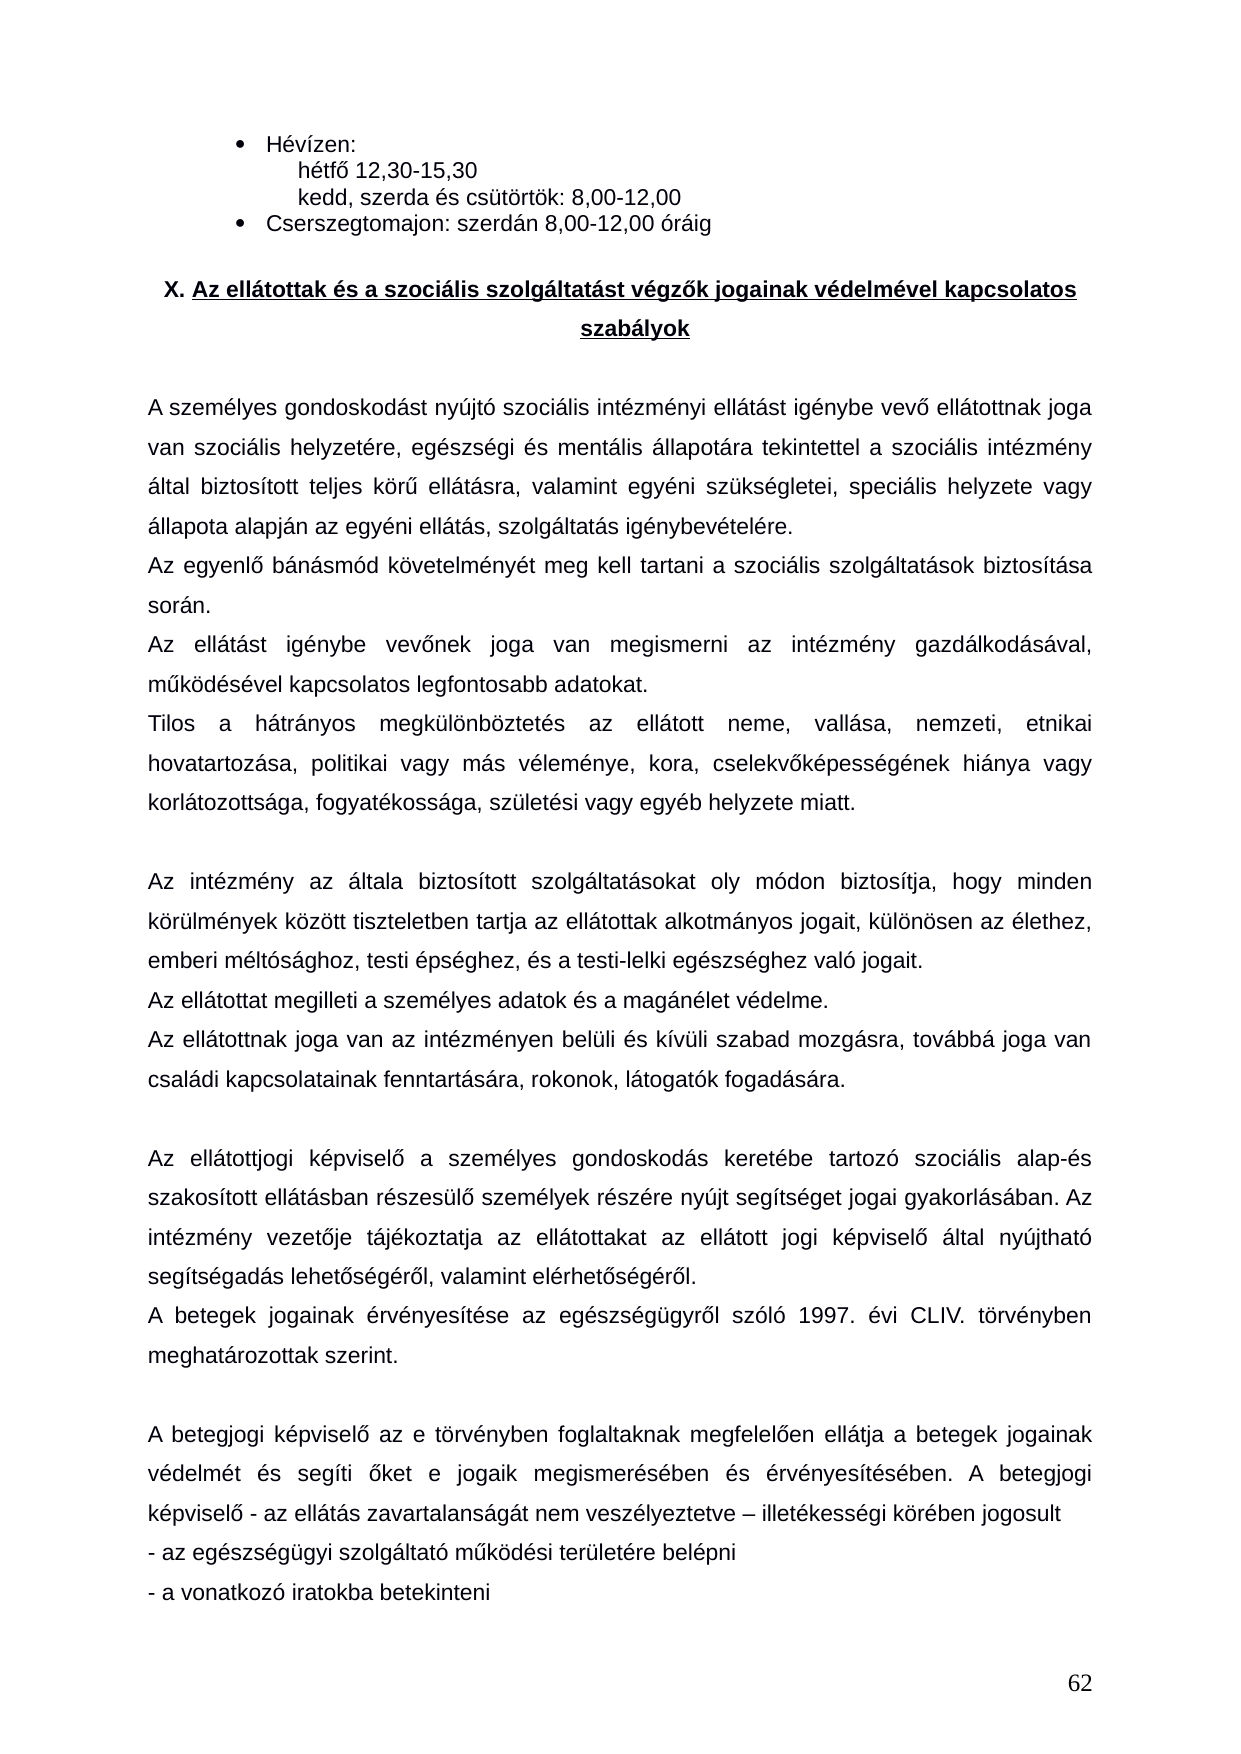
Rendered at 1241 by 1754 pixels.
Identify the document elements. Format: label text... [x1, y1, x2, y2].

text A személyes gondoskodást nyújtó szociális intézményi ellátást igénybe vevő ellátottnak joga van szociális helyzetére, egészségi és mentális állapotára tekintettel a szociális intézmény által biztosított teljes körű ellátásra, valamint egyéni szükségletei, speciális helyzete vagy állapota alapján az egyéni ellátás, szolgáltatás igénybevételére. [148, 394, 1093, 539]
list Cserszegtomajon: szerdán 8,00-12,00 óráig [236, 210, 1093, 236]
text Az egyenlő bánásmód követelményét meg kell tartani a szociális szolgáltatások biztosítása során. [148, 552, 1093, 618]
text Az intézmény az általa biztosított szolgáltatásokat oly módon biztosítja, hogy minden körülmények között tiszteletben tartja az ellátottak alkotmányos jogait, különösen az élethez, emberi méltósághoz, testi épséghez, és a testi-lelki egészséghez való jogait. [148, 868, 1093, 973]
text - a vonatkozó iratokba betekinteni [148, 1579, 1093, 1605]
text Az ellátást igénybe vevőnek joga van megismerni az intézmény gazdálkodásával, működésével kapcsolatos legfontosabb adatokat. [148, 631, 1093, 697]
text A betegjogi képviselő az e törvényben foglaltaknak megfelelően ellátja a betegek jogainak védelmét és segíti őket e jogaik megismerésében és érvényesítésében. A betegjogi képviselő - az ellátás zavartalanságát nem veszélyeztetve – illetékességi körében jogosult [148, 1421, 1093, 1526]
text X. Az ellátottak és a szociális szolgáltatást végzők jogainak védelmével kapcsolatos szabályok [148, 276, 1093, 342]
text Az ellátottjogi képviselő a személyes gondoskodás keretébe tartozó szociális alap-és szakosított ellátásban részesülő személyek részére nyújt segítséget jogai gyakorlásában. Az intézmény vezetője tájékoztatja az ellátottakat az ellátott jogi képviselő által nyújtható segítségadás lehetőségéről, valamint elérhetőségéről. [148, 1144, 1093, 1289]
text A betegek jogainak érvényesítése az egészségügyről szóló 1997. évi CLIV. törvényben meghatározottak szerint. [148, 1302, 1093, 1368]
text kedd, szerda és csütörtök: 8,00-12,00 [266, 184, 1093, 210]
text Tilos a hátrányos megkülönböztetés az ellátott neme, vallása, nemzeti, etnikai hovatartozása, politikai vagy más véleménye, kora, cselekvőképességének hiánya vagy korlátozottsága, fogyatékossága, születési vagy egyéb helyzete miatt. [148, 710, 1093, 816]
text Az ellátottat megilleti a személyes adatok és a magánélet védelme. [148, 987, 1093, 1013]
list Hévízen: [236, 131, 1093, 157]
text - az egészségügyi szolgáltató működési területére belépni [148, 1539, 1093, 1566]
text hétfő 12,30-15,30 [266, 157, 1093, 184]
text Az ellátottnak joga van az intézményen belüli és kívüli szabad mozgásra, továbbá joga van családi kapcsolatainak fenntartására, rokonok, látogatók fogadására. [148, 1026, 1093, 1092]
